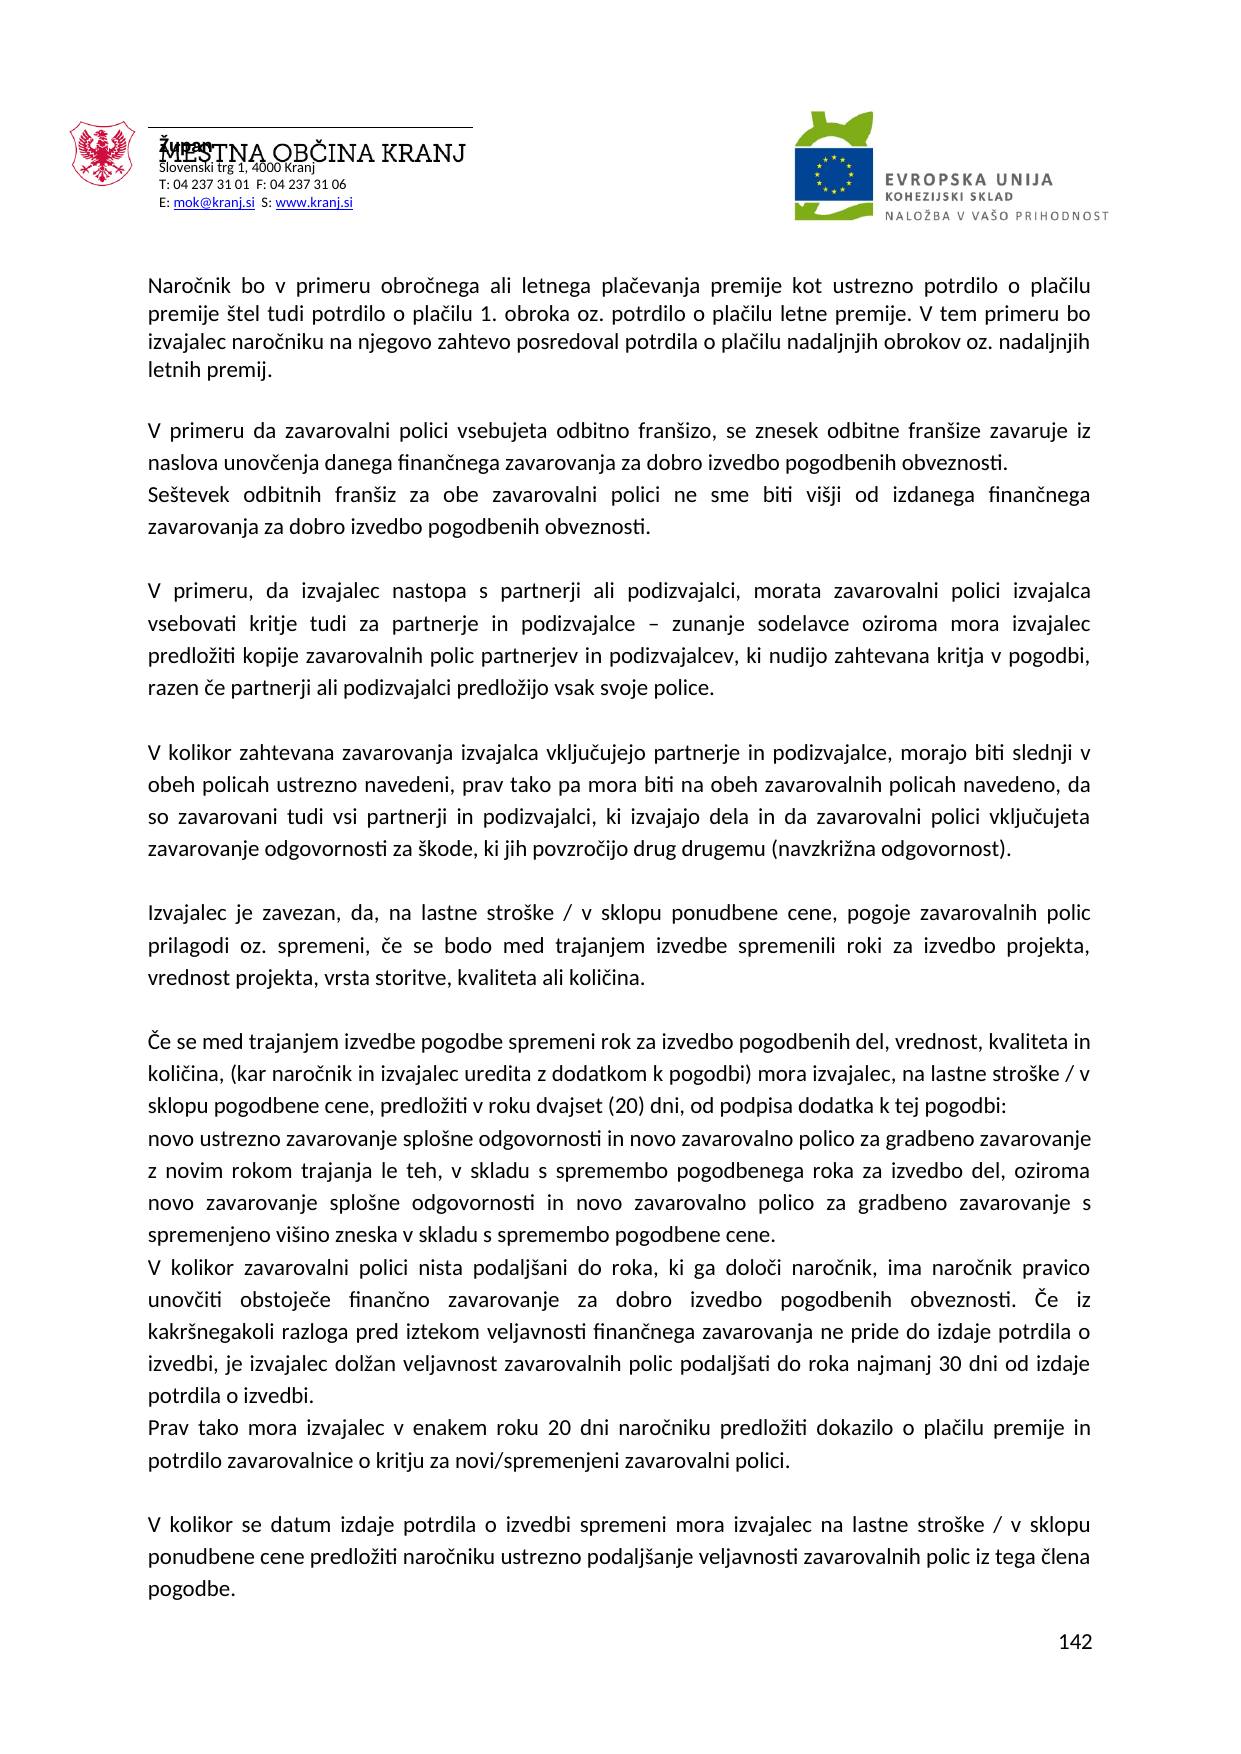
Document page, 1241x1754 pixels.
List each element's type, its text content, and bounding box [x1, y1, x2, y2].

text V primeru, da izvajalec nastopa s partnerji ali podizvajalci, morata zavarovalni polici izvajalca vsebovati kritje tudi za partnerje in podizvajalce – zunanje sodelavce oziroma mora izvajalec predložiti kopije zavarovalnih polic partnerjev in podizvajalcev, ki nudijo zahtevana kritja v pogodbi, razen če partnerji ali podizvajalci predložijo vsak svoje police. [148, 577, 1093, 701]
text V kolikor se datum izdaje potrdila o izvedbi spremeni mora izvajalec na lastne stroške / v sklopu ponudbene cene predložiti naročniku ustrezno podaljšanje veljavnosti zavarovalnih polic iz tega člena pogodbe. [148, 1510, 1093, 1602]
text Prav tako mora izvajalec v enakem roku 20 dni naročniku predložiti dokazilo o plačilu premije in potrdilo zavarovalnice o kritju za novi/spremenjeni zavarovalni polici. [148, 1413, 1093, 1474]
text novo ustrezno zavarovanje splošne odgovornosti in novo zavarovalno polico za gradbeno zavarovanje z novim rokom trajanja le teh, v skladu s spremembo pogodbenega roka za izvedbo del, oziroma novo zavarovanje splošne odgovornosti in novo zavarovalno polico za gradbeno zavarovanje s spremenjeno višino zneska v skladu s spremembo pogodbene cene. [148, 1124, 1093, 1248]
text Naročnik bo v primeru obročnega ali letnega plačevanja premije kot ustrezno potrdilo o plačilu premije štel tudi potrdilo o plačilu 1. obroka oz. potrdilo o plačilu letne premije. V tem primeru bo izvajalec naročniku na njegovo zahtevo posredoval potrdila o plačilu nadaljnjih obrokov oz. nadaljnjih letnih premij. [148, 271, 1093, 383]
text V primeru da zavarovalni polici vsebujeta odbitno franšizo, se znesek odbitne franšize zavaruje iz naslova unovčenja danega finančnega zavarovanja za dobro izvedbo pogodbenih obveznosti. [148, 416, 1093, 476]
text Če se med trajanjem izvedbe pogodbe spremeni rok za izvedbo pogodbenih del, vrednost, kvaliteta in količina, (kar naročnik in izvajalec uredita z dodatkom k pogodbi) mora izvajalec, na lastne stroške / v sklopu pogodbene cene, predložiti v roku dvajset (20) dni, od podpisa dodatka k tej pogodbi: [148, 1027, 1093, 1120]
picture [714, 103, 1149, 230]
text Izvajalec je zavezan, da, na lastne stroške / v sklopu ponudbene cene, pogoje zavarovalnih polic prilagodi oz. spremeni, če se bodo med trajanjem izvedbe spremenili roki za izvedbo projekta, vrednost projekta, vrsta storitve, kvaliteta ali količina. [148, 898, 1093, 991]
text Seštevek odbitnih franšiz za obe zavarovalni polici ne sme biti višji od izdanega finančnega zavarovanja za dobro izvedbo pogodbenih obveznosti. [148, 480, 1093, 540]
text V kolikor zahtevana zavarovanja izvajalca vključujejo partnerje in podizvajalce, morajo biti slednji v obeh policah ustrezno navedeni, prav tako pa mora biti na obeh zavarovalnih policah navedeno, da so zavarovani tudi vsi partnerji in podizvajalci, ki izvajajo dela in da zavarovalni polici vključujeta zavarovanje odgovornosti za škode, ki jih povzročijo drug drugemu (navzkrižna odgovornost). [148, 738, 1093, 862]
text V kolikor zavarovalni polici nista podaljšani do roka, ki ga določi naročnik, ima naročnik pravico unovčiti obstoječe finančno zavarovanje za dobro izvedbo pogodbenih obveznosti. Če iz kakršnegakoli razloga pred iztekom veljavnosti finančnega zavarovanja ne pride do izdaje potrdila o izvedbi, je izvajalec dolžan veljavnost zavarovalnih polic podaljšati do roka najmanj 30 dni od izdaje potrdila o izvedbi. [148, 1253, 1093, 1409]
